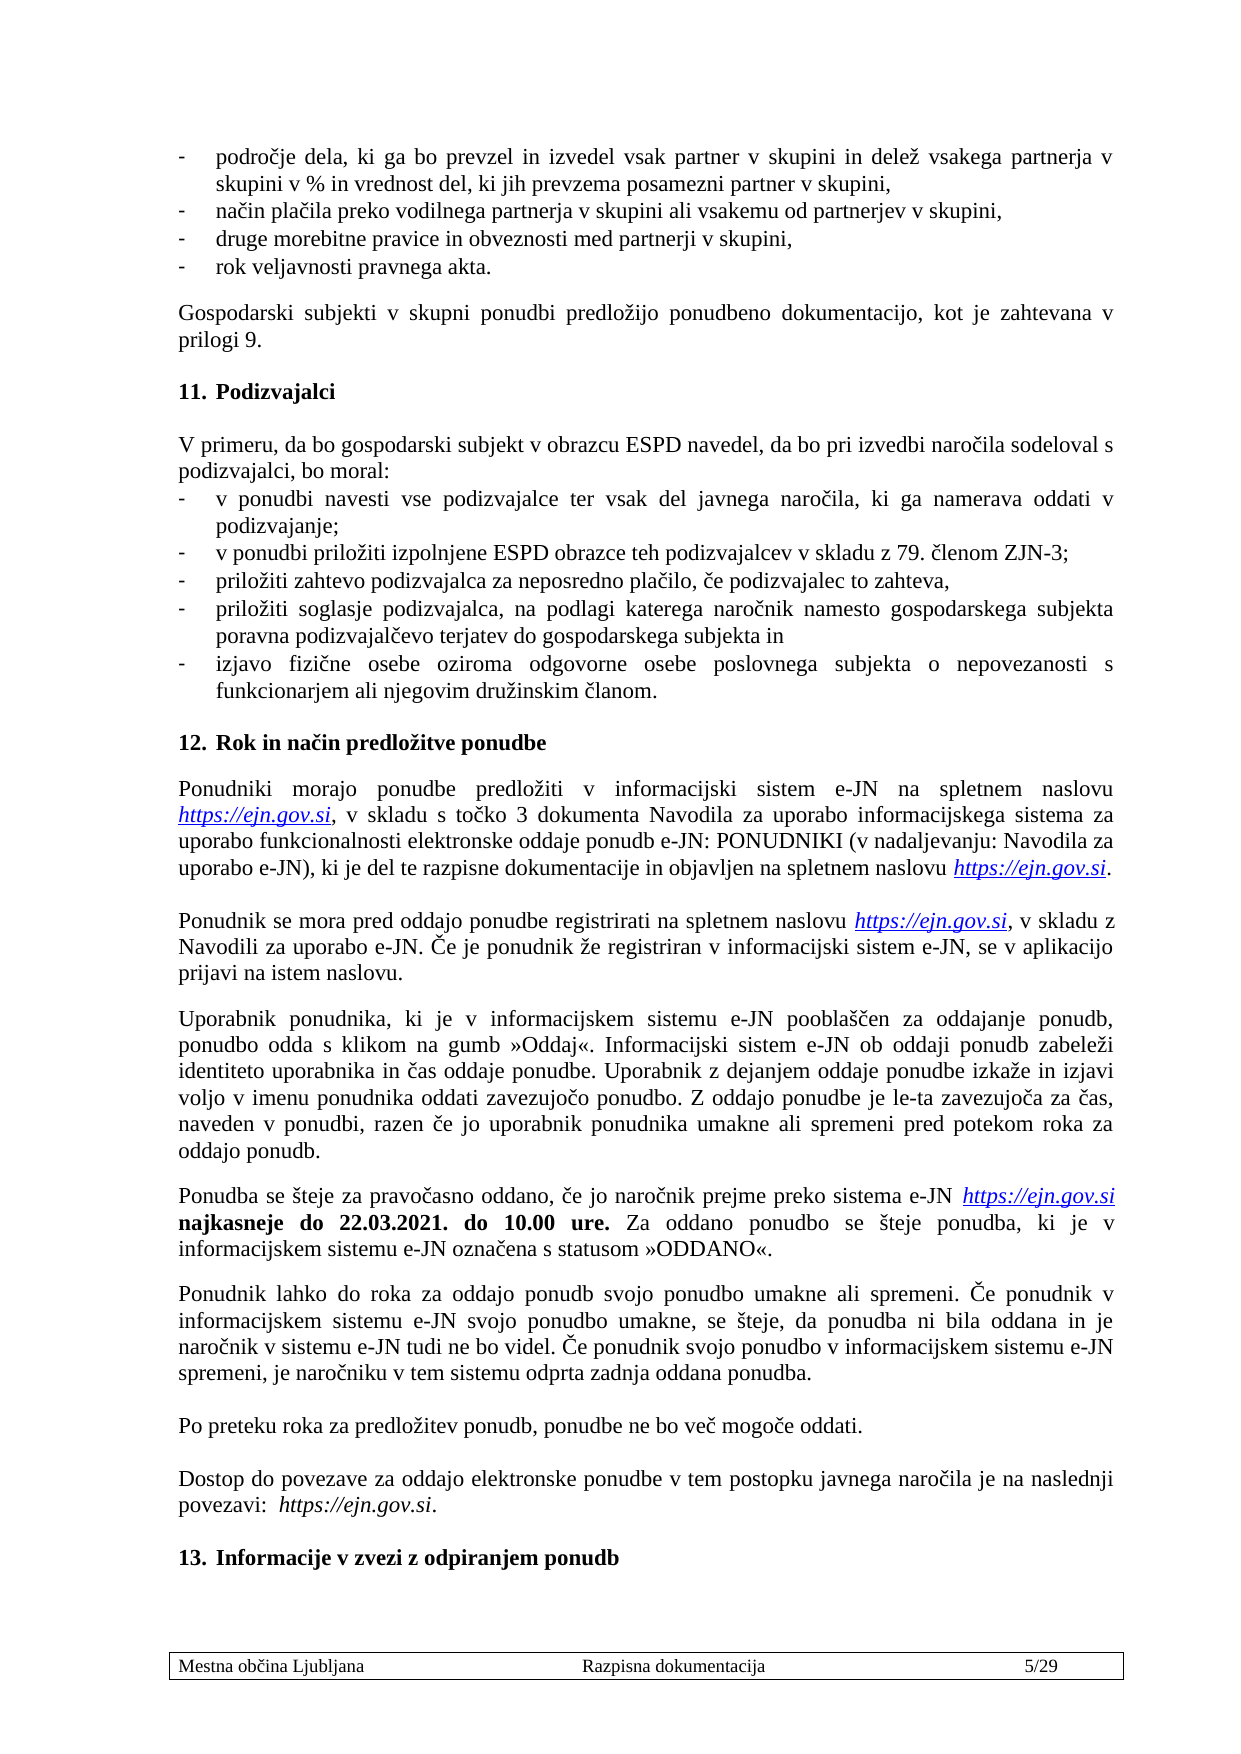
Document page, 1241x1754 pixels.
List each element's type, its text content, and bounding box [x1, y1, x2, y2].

text Ponudba se šteje za pravočasno oddano, če jo naročnik prejme preko sistema e-JN https://ejn.gov.si najkasneje do 22.03.2021. do 10.00 ure. Za oddano ponudbo se šteje ponudba, ki je v informacijskem sistemu e-JN označena s statusom »ODDANO«. [178, 1182, 1115, 1261]
text V primeru, da bo gospodarski subjekt v obrazcu ESPD navedel, da bo pri izvedbi naročila sodeloval s podizvajalci, bo moral: [178, 431, 1115, 484]
list Informacije v zvezi z odpiranjem ponudb [178, 1544, 1115, 1570]
list Podizvajalci [178, 378, 1115, 405]
text Uporabnik ponudnika, ki je v informacijskem sistemu e-JN pooblaščen za oddajanje ponudb, ponudbo odda s klikom na gumb »Oddaj«. Informacijski sistem e-JN ob oddaji ponudb zabeleži identiteto uporabnika in čas oddaje ponudbe. Uporabnik z dejanjem oddaje ponudbe izkaže in izjavi voljo v imenu ponudnika oddati zavezujočo ponudbo. Z oddajo ponudbe je le-ta zavezujoča za čas, naveden v ponudbi, razen če jo uporabnik ponudnika umakne ali spremeni pred potekom roka za oddajo ponudb. [178, 1005, 1115, 1163]
text Dostop do povezave za oddajo elektronske ponudbe v tem postopku javnega naročila je na naslednji povezavi: https://ejn.gov.si. [178, 1465, 1115, 1518]
list izjavo fizične osebe oziroma odgovorne osebe poslovnega subjekta o nepovezanosti s funkcionarjem ali njegovim družinskim članom. [178, 649, 1115, 703]
text Ponudnik se mora pred oddajo ponudbe registrirati na spletnem naslovu https://ejn.gov.si, v skladu z Navodili za uporabo e-JN. Če je ponudnik že registriran v informacijski sistem e-JN, se v aplikacijo prijavi na istem naslovu. [178, 907, 1115, 986]
list v ponudbi navesti vse podizvajalce ter vsak del javnega naročila, ki ga namerava oddati v podizvajanje; [178, 484, 1115, 538]
text Po preteku roka za predložitev ponudb, ponudbe ne bo več mogoče oddati. [178, 1412, 1115, 1438]
list priložiti soglasje podizvajalca, na podlagi katerega naročnik namesto gospodarskega subjekta poravna podizvajalčevo terjatev do gospodarskega subjekta in [178, 594, 1115, 649]
text Ponudniki morajo ponudbe predložiti v informacijski sistem e-JN na spletnem naslovu https://ejn.gov.si, v skladu s točko 3 dokumenta Navodila za uporabo informacijskega sistema za uporabo funkcionalnosti elektronske oddaje ponudb e-JN: PONUDNIKI (v nadaljevanju: Navodila za uporabo e-JN), ki je del te razpisne dokumentacije in objavljen na spletnem naslovu https://ejn.gov.si. [178, 775, 1115, 880]
list rok veljavnosti pravnega akta. [178, 252, 1115, 280]
list področje dela, ki ga bo prevzel in izvedel vsak partner v skupini in delež vsakega partnerja v skupini v % in vrednost del, ki jih prevzema posamezni partner v skupini, [178, 142, 1115, 196]
list način plačila preko vodilnega partnerja v skupini ali vsakemu od partnerjev v skupini, [178, 196, 1115, 224]
list Rok in način predložitve ponudbe [178, 729, 1115, 756]
list druge morebitne pravice in obveznosti med partnerji v skupini, [178, 224, 1115, 252]
text Gospodarski subjekti v skupni ponudbi predložijo ponudbeno dokumentacijo, kot je zahtevana v prilogi 9. [178, 299, 1115, 352]
text Ponudnik lahko do roka za oddajo ponudb svojo ponudbo umakne ali spremeni. Če ponudnik v informacijskem sistemu e-JN svojo ponudbo umakne, se šteje, da ponudba ni bila oddana in je naročnik v sistemu e-JN tudi ne bo videl. Če ponudnik svojo ponudbo v informacijskem sistemu e-JN spremeni, je naročniku v tem sistemu odprta zadnja oddana ponudba. [178, 1280, 1115, 1386]
list priložiti zahtevo podizvajalca za neposredno plačilo, če podizvajalec to zahteva, [178, 566, 1115, 594]
list v ponudbi priložiti izpolnjene ESPD obrazce teh podizvajalcev v skladu z 79. členom ZJN-3; [178, 538, 1115, 566]
